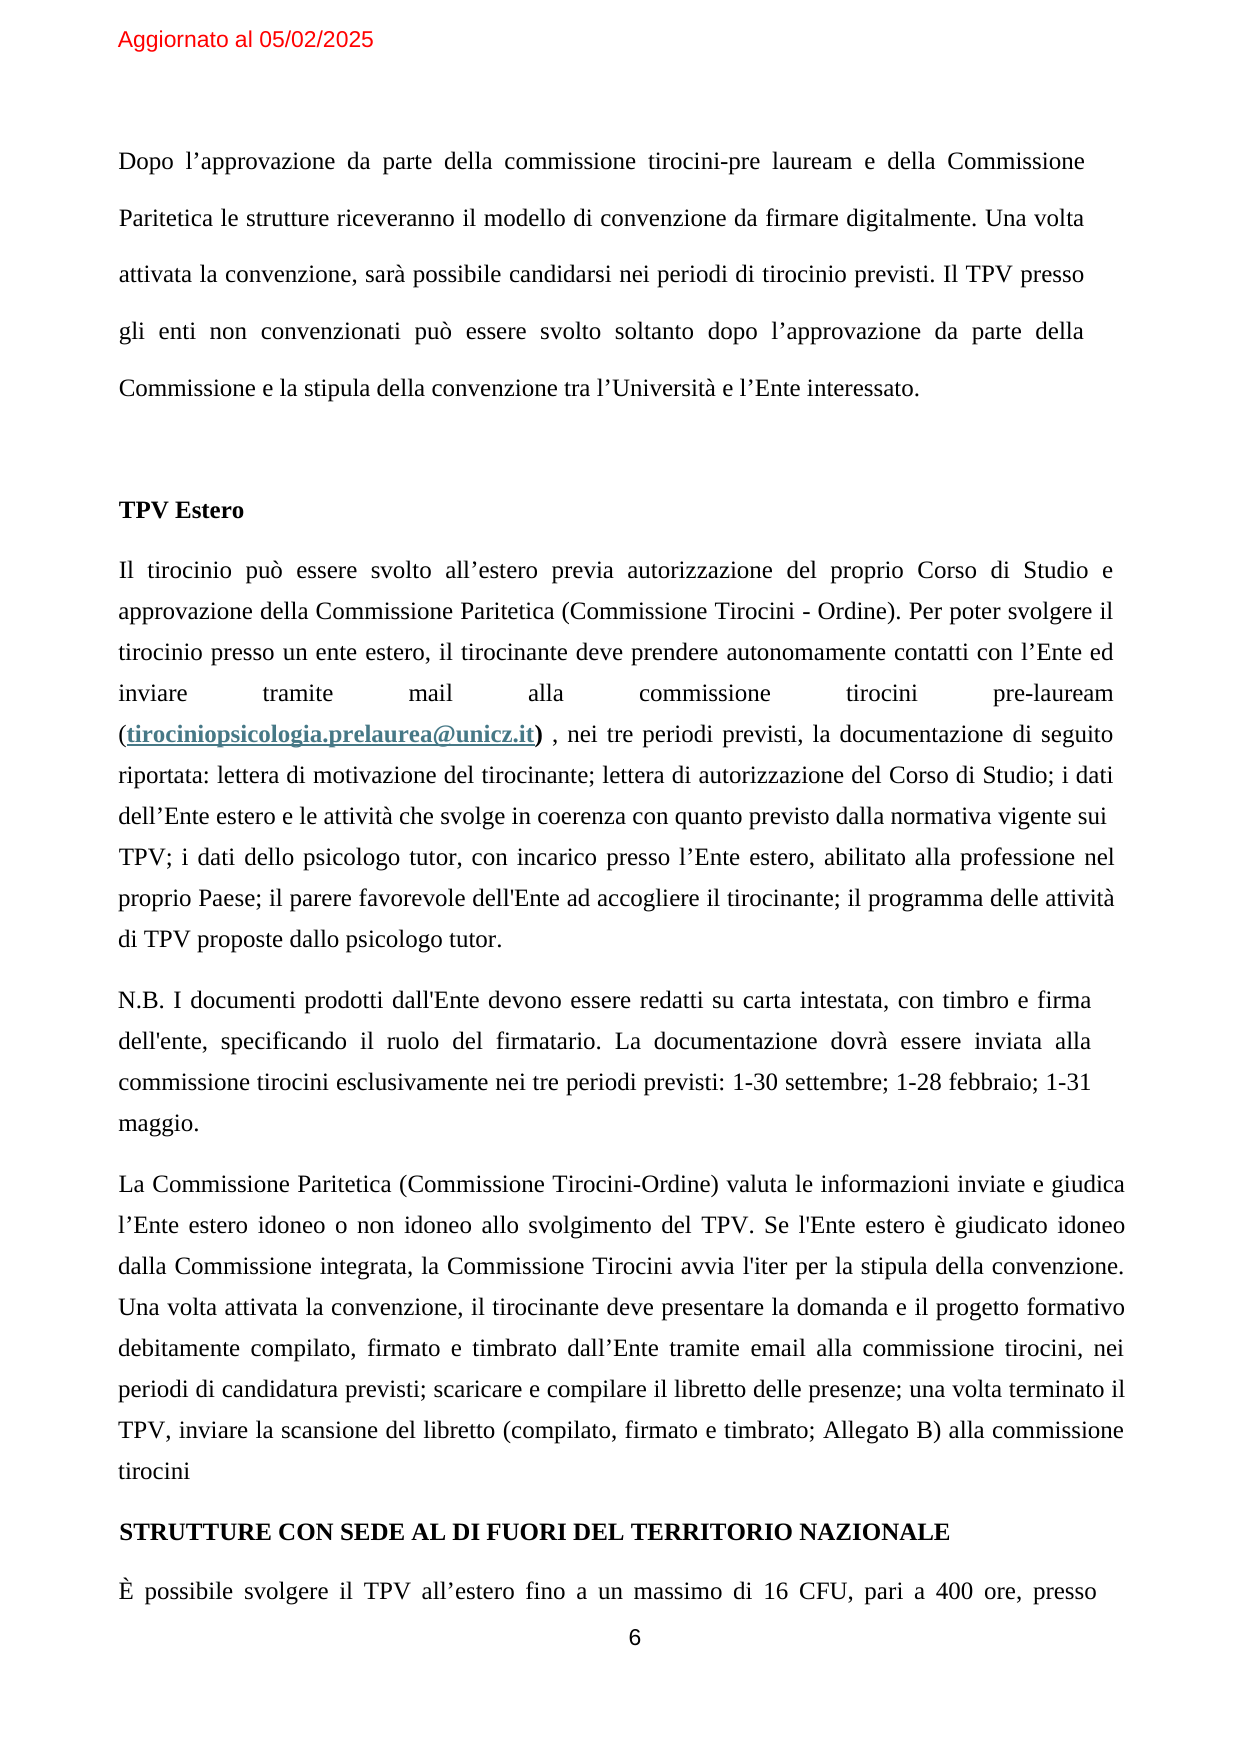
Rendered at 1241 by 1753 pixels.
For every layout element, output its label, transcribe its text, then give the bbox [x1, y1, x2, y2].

text N.B. I documenti prodotti dall'Ente devono essere redatti su carta intestata, con timbro e firma dell'ente, specificando il ruolo del firmatario. La documentazione dovrà essere inviata alla commissione tirocini esclusivamente nei tre periodi previsti: 1-30 settembre; 1-28 febbraio; 1-31 maggio. [118, 985, 1092, 1137]
text Il tirocinio può essere svolto all’estero previa autorizzazione del proprio Corso di Studio e approvazione della Commissione Paritetica (Commissione Tirocini - Ordine). Per poter svolgere il tirocinio presso un ente estero, il tirocinante deve prendere autonomamente contatti con l’Ente ed inviare tramite mail alla commissione tirocini pre-lauream (tirociniopsicologia.prelaurea@unicz.it) , nei tre periodi previsti, la documentazione di seguito riportata: lettera di motivazione del tirocinante; lettera di autorizzazione del Corso di Studio; i dati dell’Ente estero e le attività che svolge in coerenza con quanto previsto dalla normativa vigente sui [118, 555, 1114, 830]
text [118, 1576, 1098, 1605]
text Dopo l’approvazione da parte della commissione tirocini-pre lauream e della Commissione Paritetica le strutture riceveranno il modello di convenzione da firmare digitalmente. Una volta attivata la convenzione, sarà possibile candidarsi nei periodi di tirocinio previsti. Il TPV presso gli enti non convenzionati può essere svolto soltanto dopo l’approvazione da parte della Commissione e la stipula della convenzione tra l’Università e l’Ente interessato. [118, 146, 1085, 402]
text TPV; i dati dello psicologo tutor, con incarico presso l’Ente estero, abilitato alla professione nel proprio Paese; il parere favorevole dell'Ente ad accogliere il tirocinante; il programma delle attività di TPV proposte dallo psicologo tutor. [118, 842, 1116, 953]
text La Commissione Paritetica (Commissione Tirocini-Ordine) valuta le informazioni inviate e giudica l’Ente estero idoneo o non idoneo allo svolgimento del TPV. Se l'Ente estero è giudicato idoneo dalla Commissione integrata, la Commissione Tirocini avvia l'iter per la stipula della convenzione. Una volta attivata la convenzione, il tirocinante deve presentare la domanda e il progetto formativo debitamente compilato, firmato e timbrato dall’Ente tramite email alla commissione tirocini, nei periodi di candidatura previsti; scaricare e compilare il libretto delle presenze; una volta terminato il TPV, inviare la scansione del libretto (compilato, firmato e timbrato; Allegato B) alla commissione tirocini [118, 1169, 1126, 1485]
text TPV Estero [119, 496, 1151, 524]
text STRUTTURE CON SEDE AL DI FUORI DEL TERRITORIO NAZIONALE [119, 1517, 1151, 1546]
